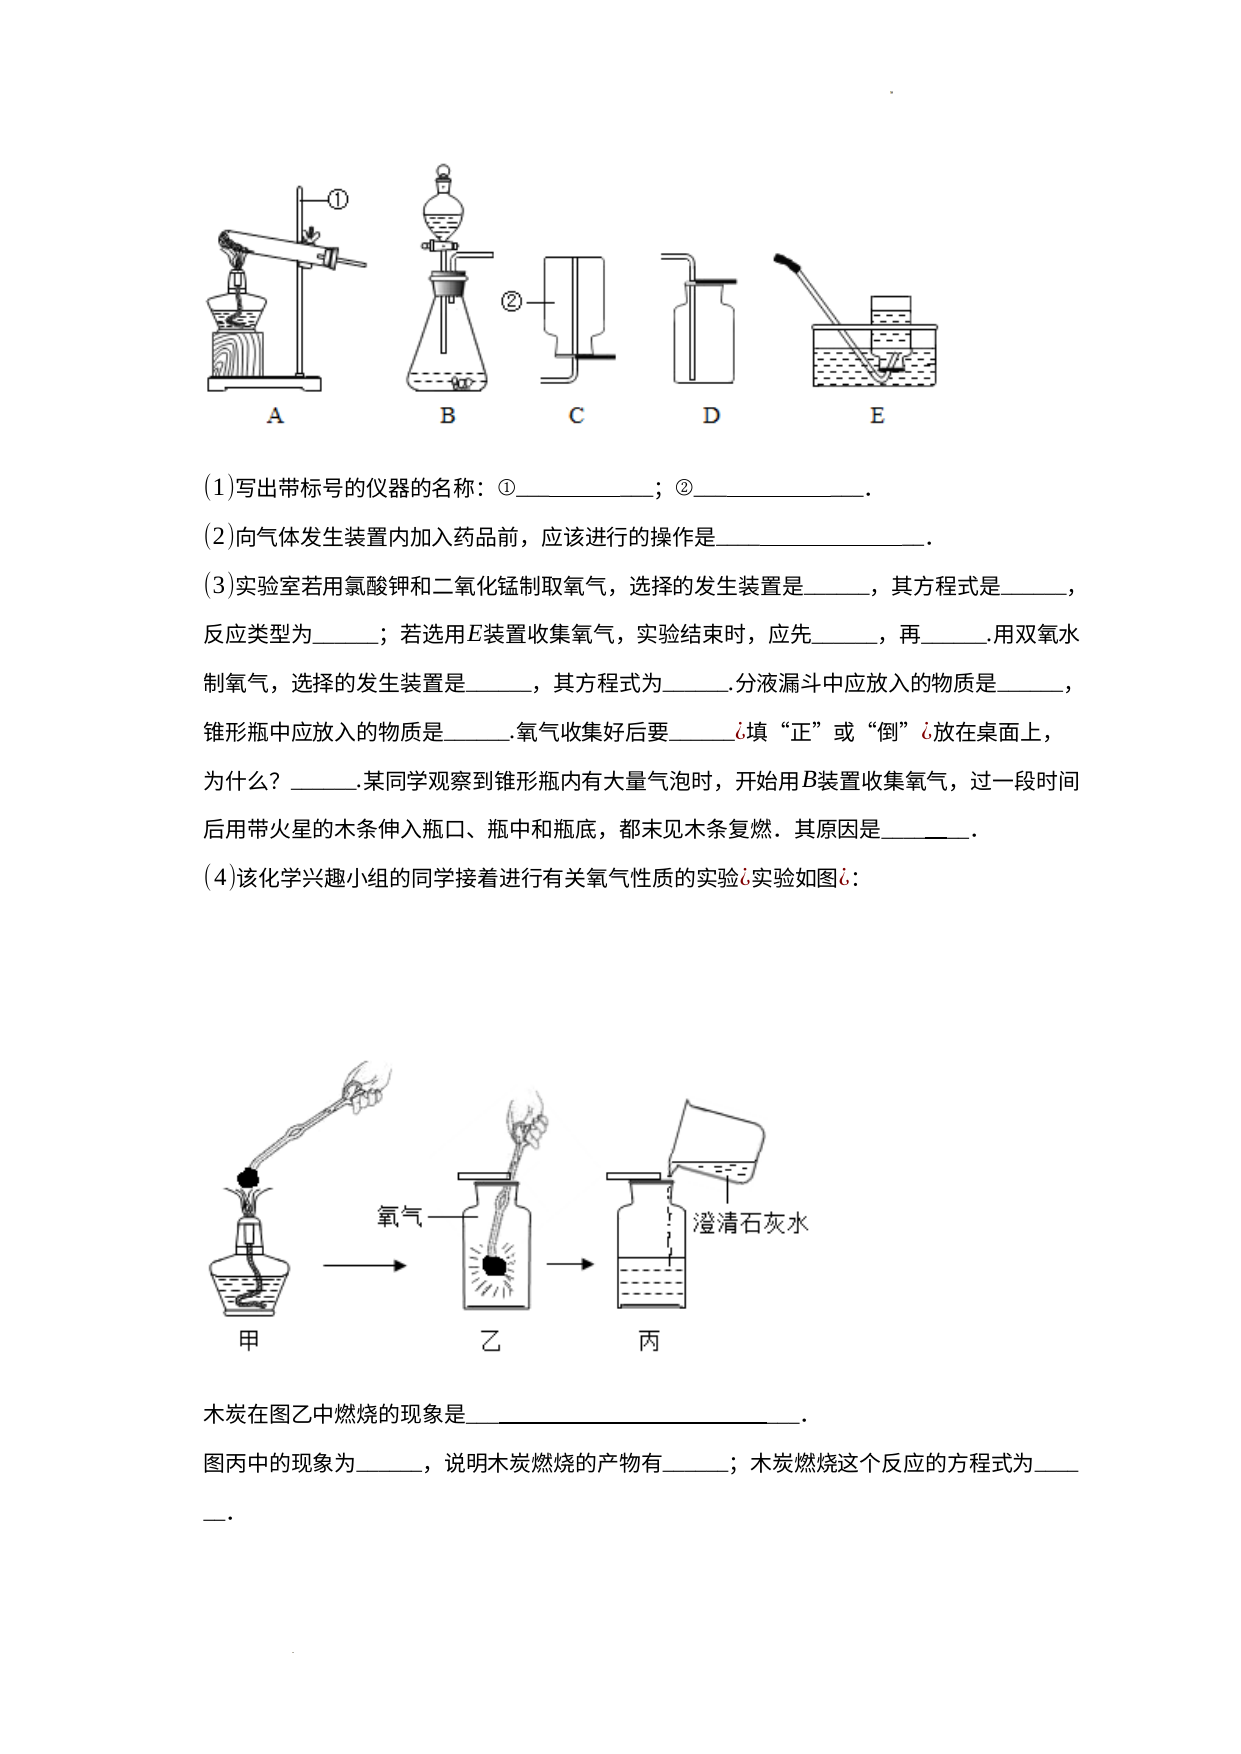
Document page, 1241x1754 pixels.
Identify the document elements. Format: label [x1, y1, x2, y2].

picture [203, 161, 943, 428]
picture [203, 1055, 813, 1356]
list [203, 162, 1081, 1527]
